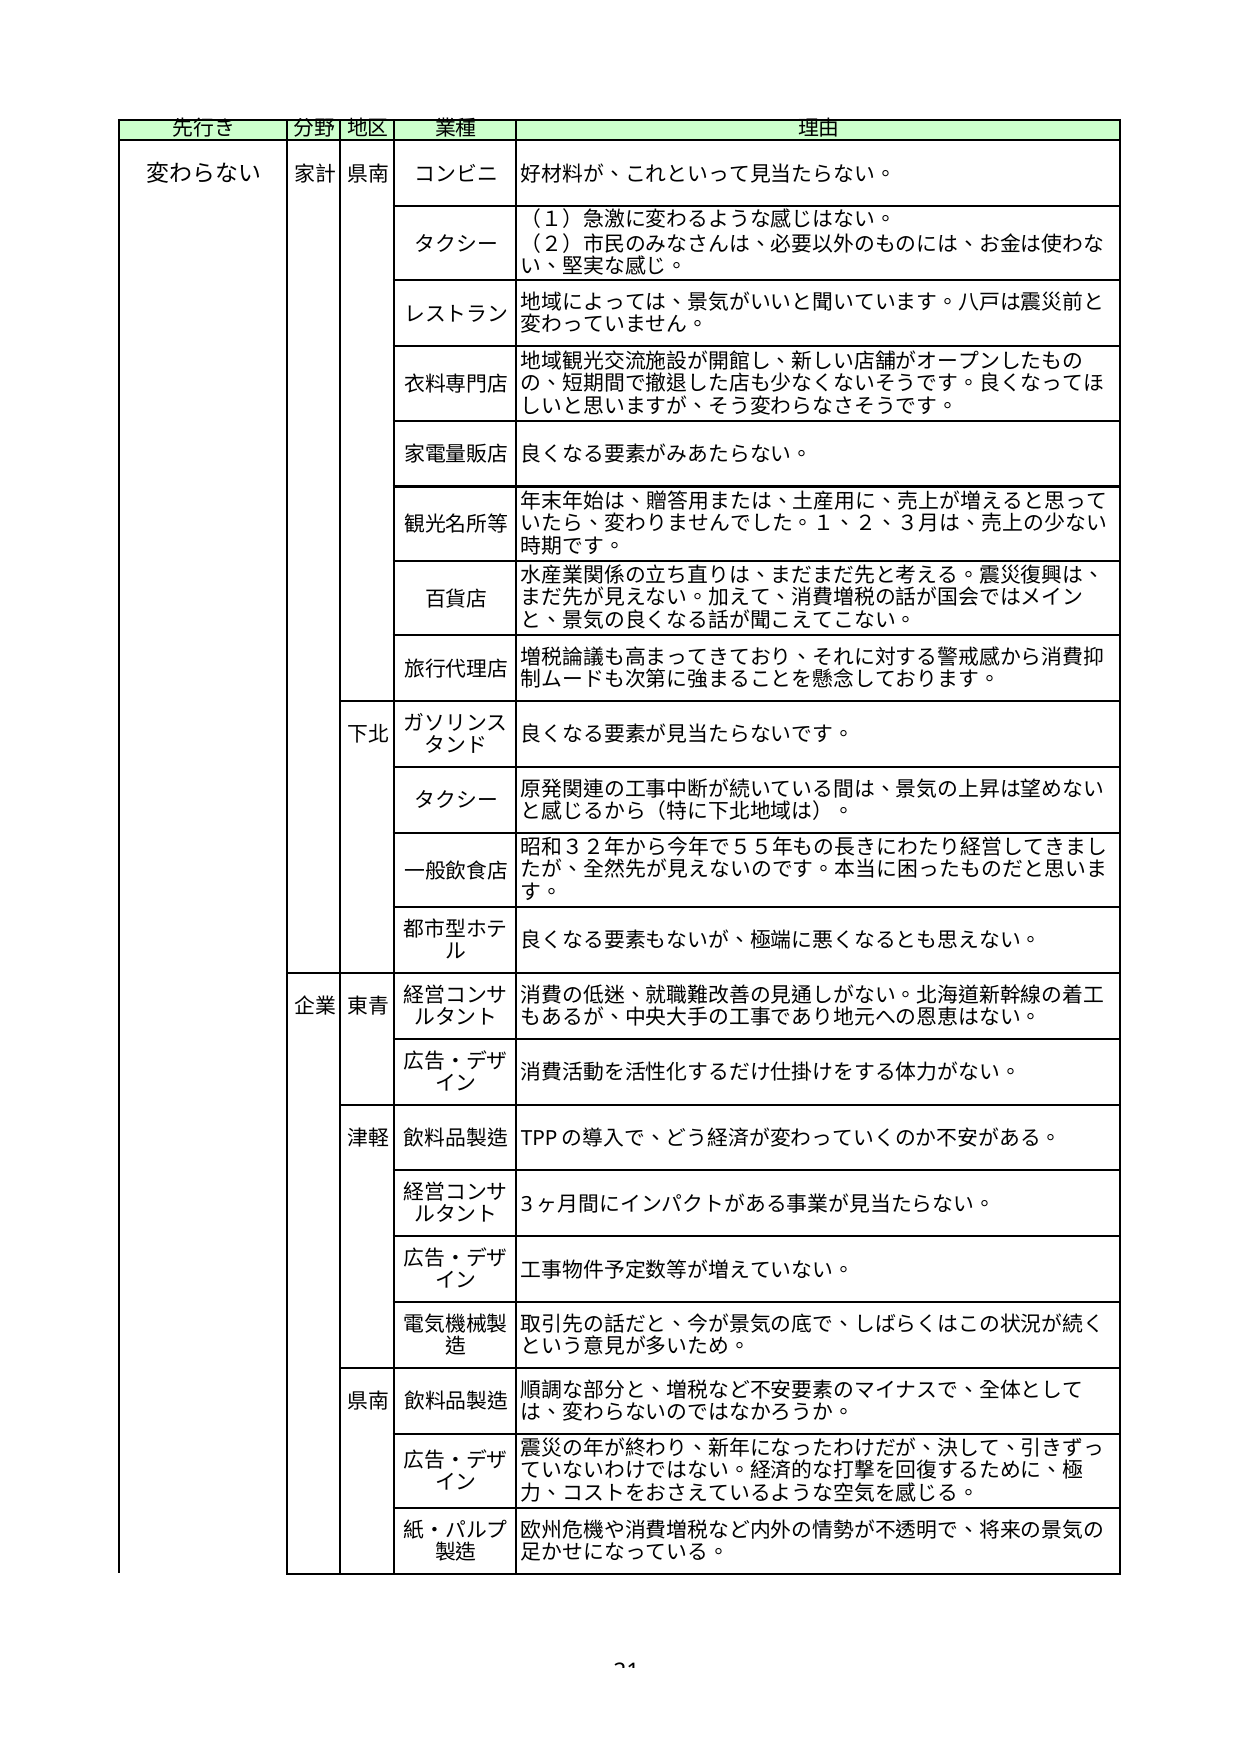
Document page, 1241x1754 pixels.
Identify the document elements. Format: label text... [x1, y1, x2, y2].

table_cell 津軽 [341, 1106, 393, 1367]
table_cell 順調な部分と、増税など不安要素のマイナスで、全体としては、変わらないのではなかろうか。 [517, 1369, 1119, 1433]
table_cell 昭和３２年から今年で５５年もの長きにわたり経営してきましたが、全然先が見えないのです。本当に困ったものだと思います。 [517, 834, 1119, 906]
table_cell 百貨店 [395, 562, 515, 634]
table_header 先行き [120, 121, 286, 139]
table_cell 家計 [288, 141, 339, 972]
table_cell 電気機械製造 [395, 1303, 515, 1367]
table_cell 東青 [341, 974, 393, 1103]
table_cell 取引先の話だと、今が景気の底で、しばらくはこの状況が続くという意見が多いため。 [517, 1303, 1119, 1367]
table_cell 都市型ホテル [395, 908, 515, 972]
table_cell 経営コンサルタント [395, 974, 515, 1038]
table_cell レストラン [395, 281, 515, 345]
table_cell 一般飲食店 [395, 834, 515, 906]
table_cell ガソリンスタンド [395, 702, 515, 766]
table_cell コンビニ [395, 141, 515, 205]
table_header 地区 [341, 121, 393, 139]
table_cell 好材料が、これといって見当たらない。 [517, 141, 1119, 205]
table_header 分野 [288, 121, 339, 139]
table_cell 広告・デザイン [395, 1237, 515, 1301]
table_cell 工事物件予定数等が増えていない。 [517, 1237, 1119, 1301]
table_cell 3ヶ月間にインパクトがある事業が見当たらない。 [517, 1171, 1119, 1235]
table_cell 飲料品製造 [395, 1106, 515, 1169]
table_cell 水産業関係の立ち直りは、まだまだ先と考える。震災復興は、まだ先が見えない。加えて、消費増税の話が国会ではメイン と、景気の良くなる話が聞こえてこない。 [517, 562, 1119, 634]
table_cell 飲料品製造 [395, 1369, 515, 1433]
table_cell 観光名所等 [395, 488, 515, 560]
table_cell TPPの導入で、どう経済が変わっていくのか不安がある。 [517, 1106, 1119, 1169]
table_cell 経営コンサルタント [395, 1171, 515, 1235]
table_cell 地域観光交流施設が開館し、新しい店舗がオープンしたもの の、短期間で撤退した店も少なくないそうです。良くなってほしいと思いますが、そう変わらなさそうです。 [517, 347, 1119, 419]
table_cell 紙・パルプ製造 [395, 1509, 515, 1573]
table_cell 震災の年が終わり、新年になったわけだが、決して、引きずっていないわけではない。経済的な打撃を回復するために、極 力、コストをおさえているような空気を感じる。 [517, 1435, 1119, 1507]
table_cell 変わらない [120, 141, 286, 1573]
table_header 理由 [517, 121, 1119, 139]
table_cell 衣料専門店 [395, 347, 515, 419]
table_cell 広告・デザイン [395, 1435, 515, 1507]
table_cell 消費活動を活性化するだけ仕掛けをする体力がない。 [517, 1040, 1119, 1103]
table_cell 年末年始は、贈答用または、土産用に、売上が増えると思っていたら、変わりませんでした。１、２、３月は、売上の少ない時期です。 [517, 488, 1119, 560]
table_cell 広告・デザイン [395, 1040, 515, 1103]
table_cell 地域によっては、景気がいいと聞いています。八戸は震災前と変わっていません。 [517, 281, 1119, 345]
table_cell 良くなる要素がみあたらない。 [517, 422, 1119, 485]
table_cell 欧州危機や消費増税など内外の情勢が不透明で、将来の景気の足かせになっている。 [517, 1509, 1119, 1573]
table_cell 原発関連の工事中断が続いている間は、景気の上昇は望めないと感じるから（特に下北地域は）。 [517, 768, 1119, 832]
table_cell 旅行代理店 [395, 636, 515, 700]
table_cell （１）急激に変わるような感じはない。 （２）市民のみなさんは、必要以外のものには、お金は使わない、堅実な感じ。 [517, 207, 1119, 279]
table_cell 消費の低迷、就職難改善の見通しがない。北海道新幹線の着工もあるが、中央大手の工事であり地元への恩恵はない。 [517, 974, 1119, 1038]
table_cell 県南 [341, 1369, 393, 1573]
table_cell 家電量販店 [395, 422, 515, 485]
table_cell 県南 [341, 141, 393, 700]
table_cell 増税論議も高まってきており、それに対する警戒感から消費抑制ムードも次第に強まることを懸念しております。 [517, 636, 1119, 700]
table_cell タクシー [395, 768, 515, 832]
table_header 業種 [395, 121, 515, 139]
table_cell 企業 [288, 974, 339, 1573]
table_cell 良くなる要素が見当たらないです。 [517, 702, 1119, 766]
table_cell 下北 [341, 702, 393, 972]
table_cell 良くなる要素もないが、極端に悪くなるとも思えない。 [517, 908, 1119, 972]
table_cell タクシー [395, 207, 515, 279]
